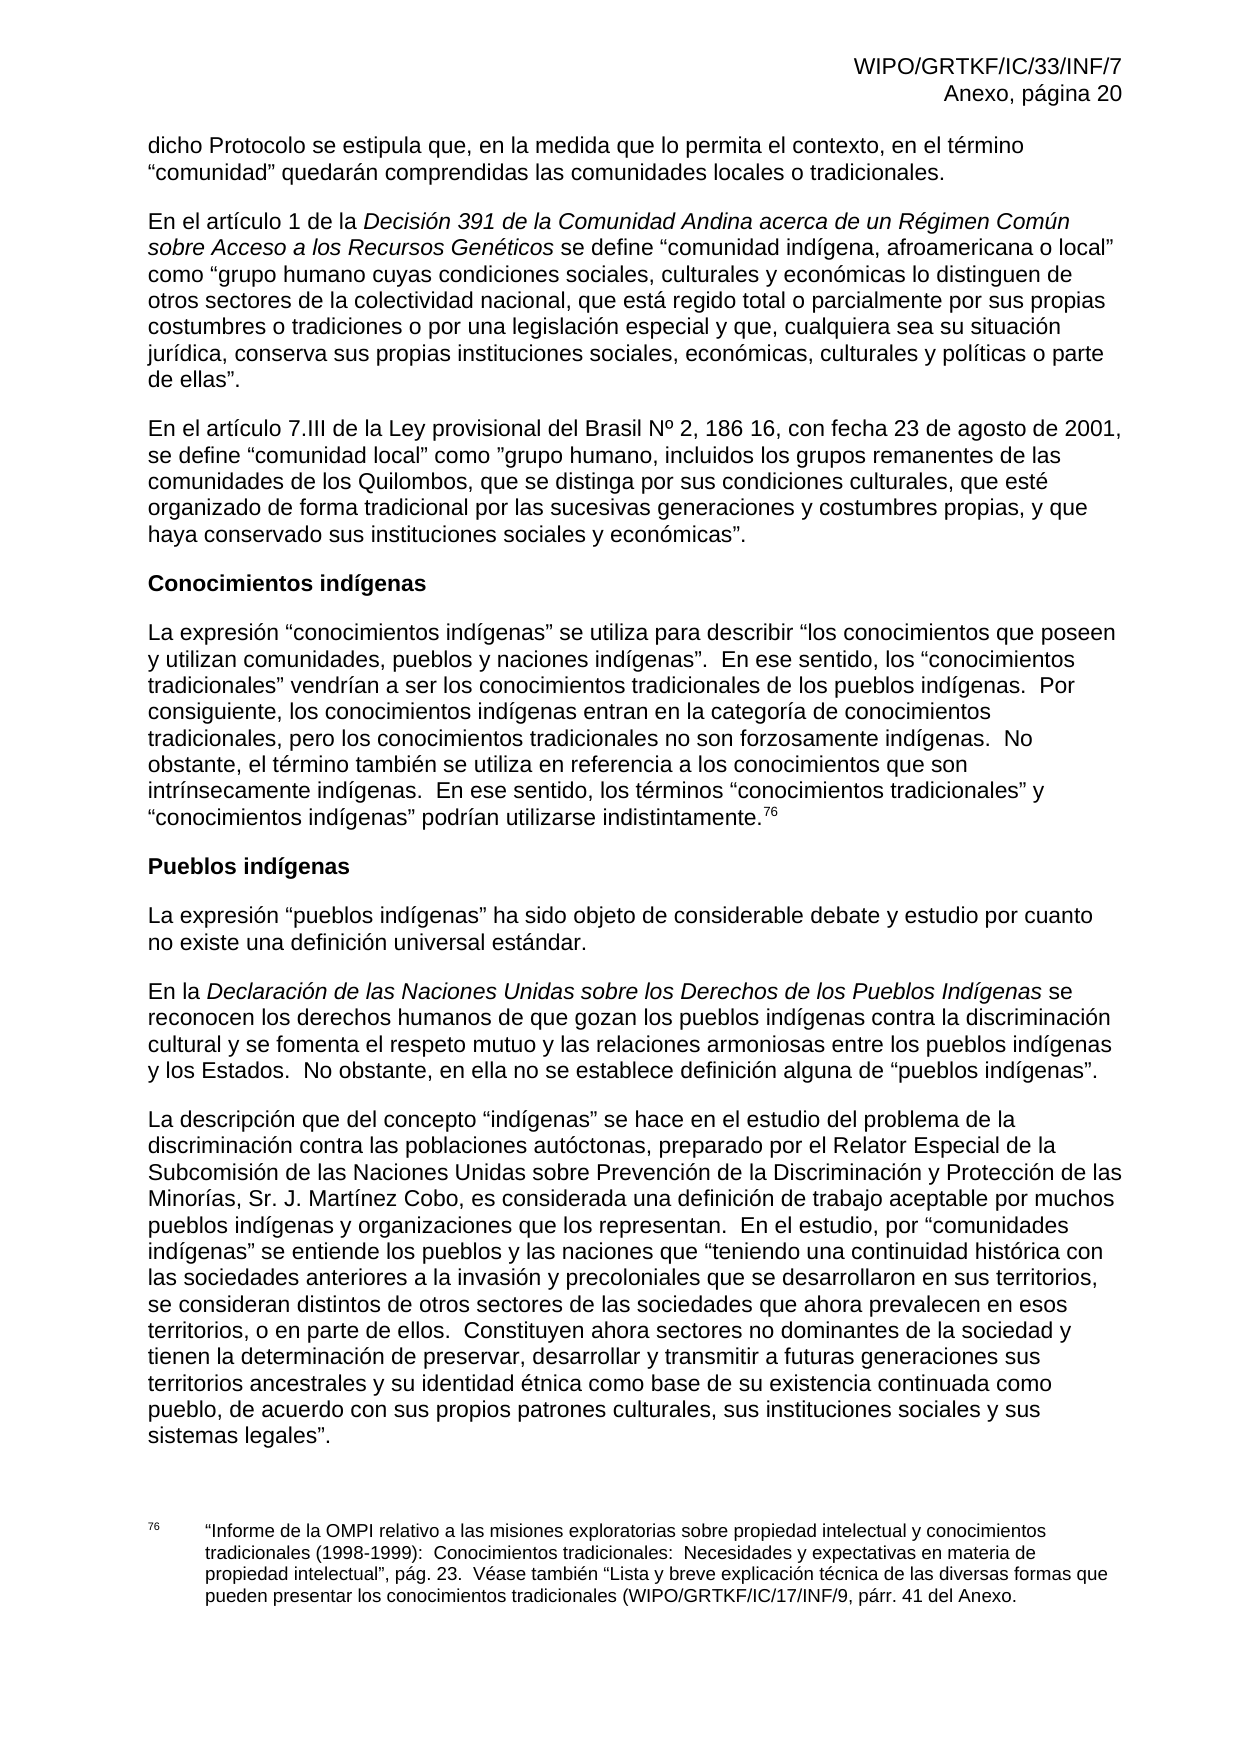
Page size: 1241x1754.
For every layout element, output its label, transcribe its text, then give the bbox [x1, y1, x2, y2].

list En el artículo 7.III de la Ley provisional del Brasil Nº 2, 186 16, con fecha 23 de agosto de 2001, se define “comunidad local” como ”grupo humano, incluidos los grupos remanentes de las comunidades de los Quilombos, que se distinga por sus condiciones culturales, que esté organizado de forma tradicional por las sucesivas generaciones y costumbres propias, y que haya conservado sus instituciones sociales y económicas”. [148, 415, 1122, 547]
list La expresión “conocimientos indígenas” se utiliza para describir “los conocimientos que poseen y utilizan comunidades, pueblos y naciones indígenas”. En ese sentido, los “conocimientos tradicionales” vendrían a ser los conocimientos tradicionales de los pueblos indígenas. Por consiguiente, los conocimientos indígenas entran en la categoría de conocimientos tradicionales, pero los conocimientos tradicionales no son forzosamente indígenas. No obstante, el término también se utiliza en referencia a los conocimientos que son intrínsecamente indígenas. En ese sentido, los términos “conocimientos tradicionales” y “conocimientos indígenas” podrían utilizarse indistintamente. [148, 619, 1122, 830]
list La descripción que del concepto “indígenas” se hace en el estudio del problema de la discriminación contra las poblaciones autóctonas, preparado por el Relator Especial de la Subcomisión de las Naciones Unidas sobre Prevención de la Discriminación y Protección de las Minorías, Sr. J. Martínez Cobo, es considerada una definición de trabajo aceptable por muchos pueblos indígenas y organizaciones que los representan. En el estudio, por “comunidades indígenas” se entiende los pueblos y las naciones que “teniendo una continuidad histórica con las sociedades anteriores a la invasión y precoloniales que se desarrollaron en sus territorios, se consideran distintos de otros sectores de las sociedades que ahora prevalecen en esos territorios, o en parte de ellos. Constituyen ahora sectores no dominantes de la sociedad y tienen la determinación de preservar, desarrollar y transmitir a futuras generaciones sus territorios ancestrales y su identidad étnica como base de su existencia continuada como pueblo, de acuerdo con sus propios patrones culturales, sus instituciones sociales y sus sistemas legales”. [148, 1106, 1122, 1449]
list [148, 132, 1122, 185]
list En el artículo 1 de la Decisión 391 de la Comunidad Andina acerca de un Régimen Común sobre Acceso a los Recursos Genéticos se define “comunidad indígena, afroamericana o local” como “grupo humano cuyas condiciones sociales, culturales y económicas lo distinguen de otros sectores de la colectividad nacional, que está regido total o parcialmente por sus propias costumbres o tradiciones o por una legislación especial y que, cualquiera sea su situación jurídica, conserva sus propias instituciones sociales, económicas, culturales y políticas o parte de ellas”. [148, 208, 1122, 392]
list La expresión “pueblos indígenas” ha sido objeto de considerable debate y estudio por cuanto no existe una definición universal estándar. [148, 902, 1122, 955]
list En la Declaración de las Naciones Unidas sobre los Derechos de los Pueblos Indígenas se reconocen los derechos humanos de que gozan los pueblos indígenas contra la discriminación cultural y se fomenta el respeto mutuo y las relaciones armoniosas entre los pueblos indígenas y los Estados. No obstante, en ella no se establece definición alguna de “pueblos indígenas”. [148, 978, 1122, 1083]
list Pueblos indígenas [148, 853, 1122, 879]
list Conocimientos indígenas [148, 570, 1122, 596]
